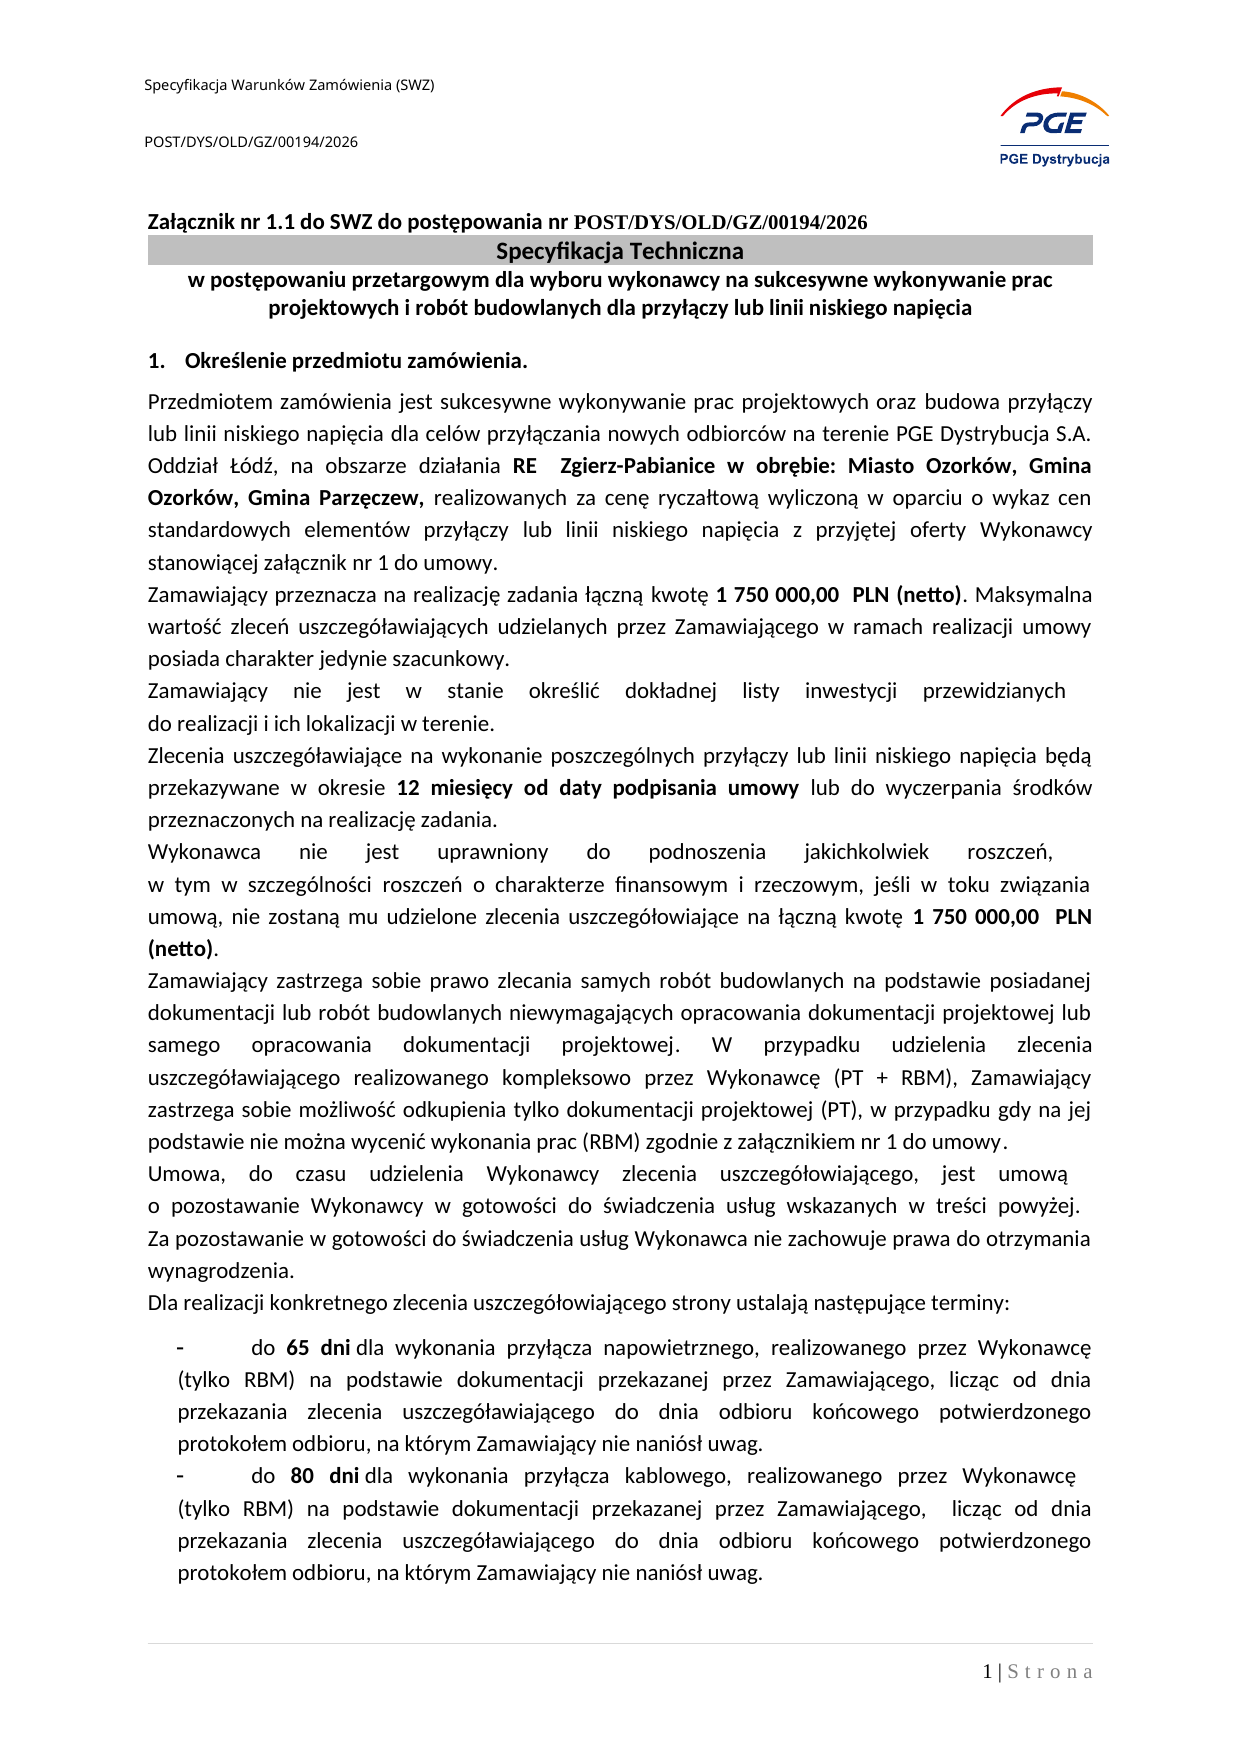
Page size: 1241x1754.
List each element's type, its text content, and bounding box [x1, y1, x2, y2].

text Wykonawca nie jest uprawniony do podnoszenia jakichkolwiek roszczeń, w tym w szczególności roszczeń o charakterze finansowym i rzeczowym, jeśli w toku związania umową, nie zostaną mu udzielone zlecenia uszczegółowiające na łączną kwotę 1 750 000,00 PLN (netto). [148, 837, 1093, 962]
text Zamawiający zastrzega sobie prawo zlecania samych robót budowlanych na podstawie posiadanej dokumentacji lub robót budowlanych niewymagających opracowania dokumentacji projektowej lub samego opracowania dokumentacji projektowej. W przypadku udzielenia zlecenia uszczegóławiającego realizowanego kompleksowo przez Wykonawcę (PT + RBM), Zamawiający zastrzega sobie możliwość odkupienia tylko dokumentacji projektowej (PT), w przypadku gdy na jej podstawie nie można wycenić wykonania prac (RBM) zgodnie z załącznikiem nr 1 do umowy. [148, 966, 1093, 1155]
text Załącznik nr 1.1 do SWZ do postępowania nr POST/DYS/OLD/GZ/00194/2026 [148, 207, 1093, 235]
text Zlecenia uszczegóławiające na wykonanie poszczególnych przyłączy lub linii niskiego napięcia będą przekazywane w okresie 12 miesięcy od daty podpisania umowy lub do wyczerpania środków przeznaczonych na realizację zadania. [148, 741, 1093, 833]
text do 80 dni dla wykonania przyłącza kablowego, realizowanego przez Wykonawcę (tylko RBM) na podstawie dokumentacji przekazanej przez Zamawiającego, licząc od dnia przekazania zlecenia uszczegóławiającego do dnia odbioru końcowego potwierdzonego protokołem odbioru, na którym Zamawiający nie naniósł uwag. [176, 1462, 1093, 1586]
text Zamawiający przeznacza na realizację zadania łączną kwotę 1 750 000,00 PLN (netto). Maksymalna wartość zleceń uszczegóławiających udzielanych przez Zamawiającego w ramach realizacji umowy posiada charakter jedynie szacunkowy. [148, 580, 1093, 672]
text Zamawiający nie jest w stanie określić dokładnej listy inwestycji przewidzianych do realizacji i ich lokalizacji w terenie. [148, 677, 1093, 737]
subtitle Specyfikacja Techniczna [148, 235, 1093, 265]
text Umowa, do czasu udzielenia Wykonawcy zlecenia uszczegółowiającego, jest umową o pozostawanie Wykonawcy w gotowości do świadczenia usług wskazanych w treści powyżej. Za pozostawanie w gotowości do świadczenia usług Wykonawca nie zachowuje prawa do otrzymania wynagrodzenia. [148, 1159, 1093, 1284]
text do 65 dni dla wykonania przyłącza napowietrznego, realizowanego przez Wykonawcę (tylko RBM) na podstawie dokumentacji przekazanej przez Zamawiającego, licząc od dnia przekazania zlecenia uszczegóławiającego do dnia odbioru końcowego potwierdzonego protokołem odbioru, na którym Zamawiający nie naniósł uwag. [176, 1333, 1093, 1457]
title w postępowaniu przetargowym dla wyboru wykonawcy na sukcesywne wykonywanie prac projektowych i robót budowlanych dla przyłączy lub linii niskiego napięcia [148, 265, 1093, 321]
text Dla realizacji konkretnego zlecenia uszczegółowiającego strony ustalają następujące terminy: [148, 1288, 1093, 1316]
list Określenie przedmiotu zamówienia. [148, 346, 1093, 374]
text Przedmiotem zamówienia jest sukcesywne wykonywanie prac projektowych oraz budowa przyłączy lub linii niskiego napięcia dla celów przyłączania nowych odbiorców na terenie PGE Dystrybucja S.A. Oddział Łódź, na obszarze działania RE Zgierz-Pabianice w obrębie: Miasto Ozorków, Gmina Ozorków, Gmina Parzęczew, realizowanych za cenę ryczałtową wyliczoną w oparciu o wykaz cen standardowych elementów przyłączy lub linii niskiego napięcia z przyjętej oferty Wykonawcy stanowiącej załącznik nr 1 do umowy. [148, 387, 1093, 576]
